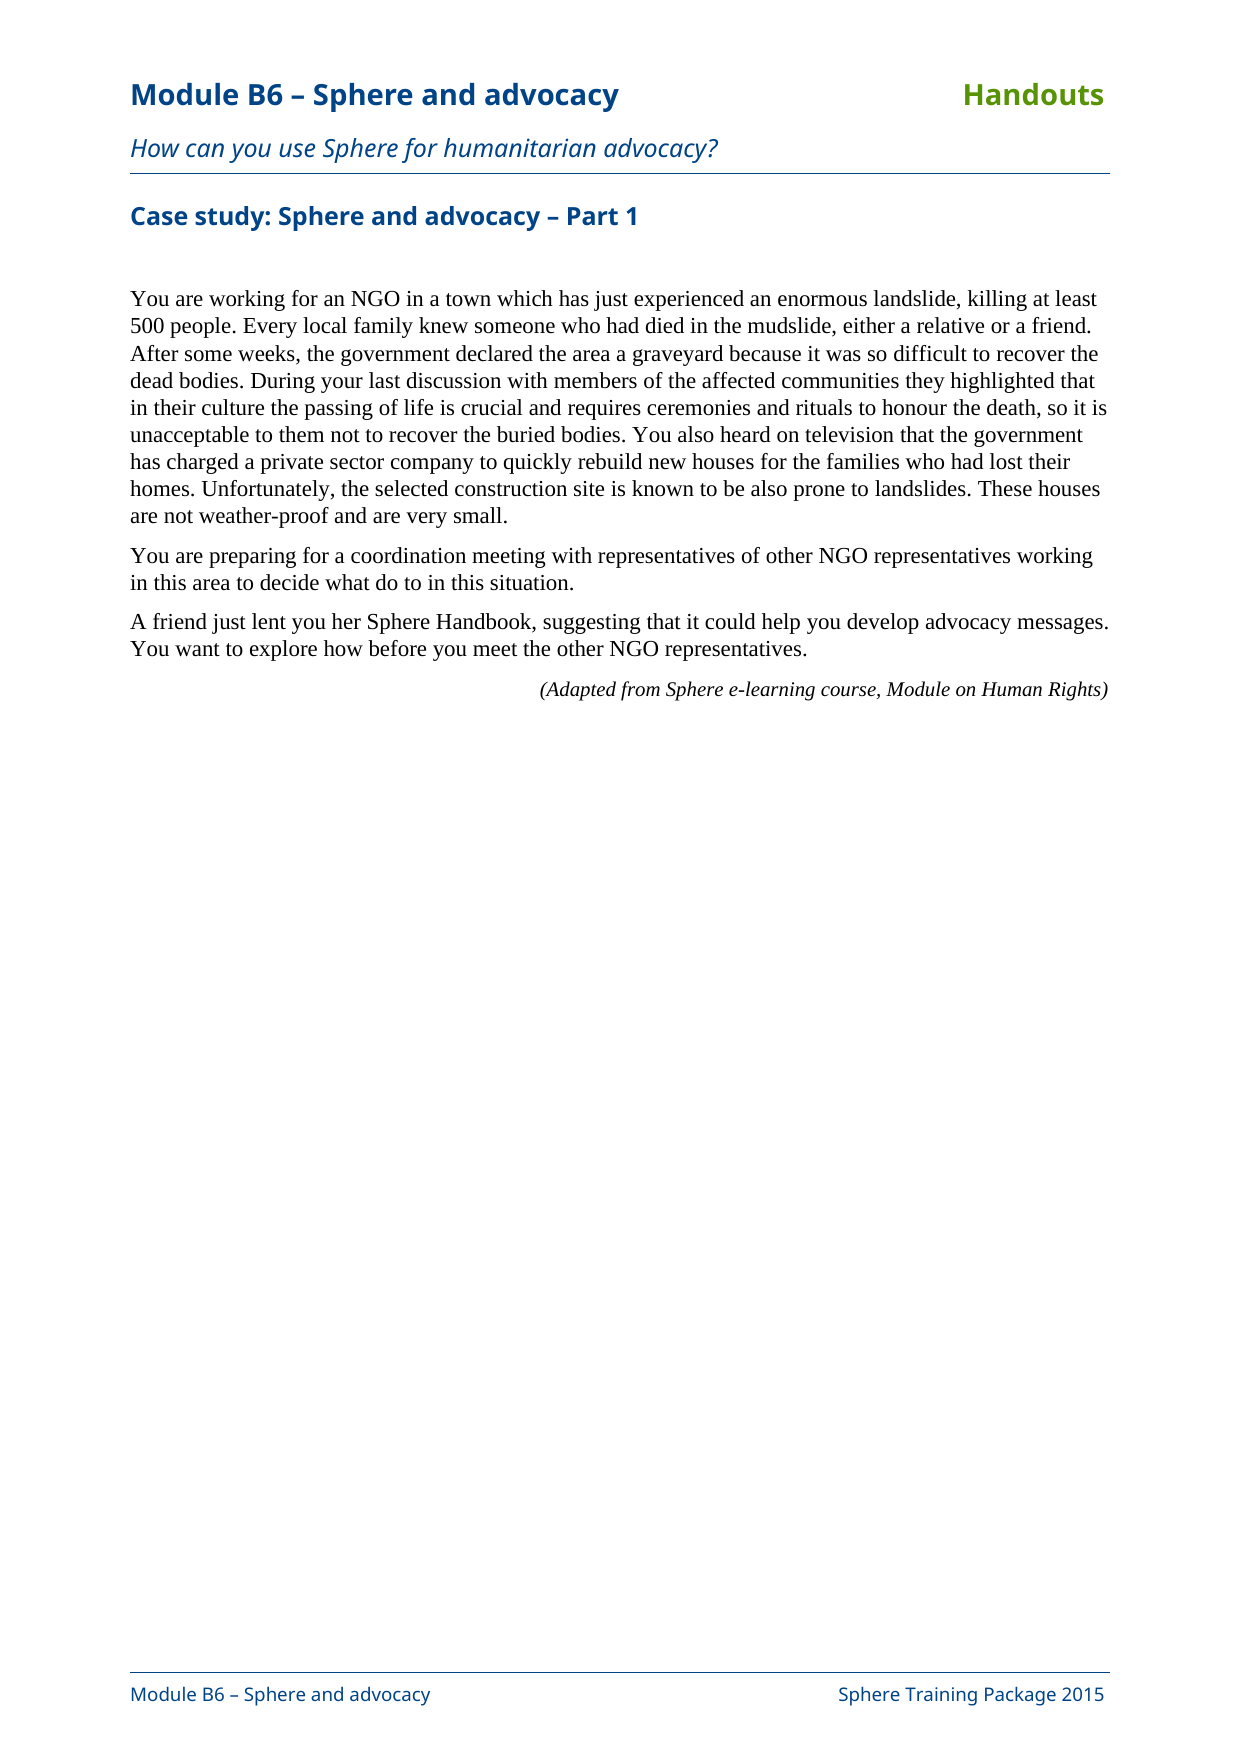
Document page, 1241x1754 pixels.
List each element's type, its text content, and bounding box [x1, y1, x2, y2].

subtitle Case study: Sphere and advocacy – Part 1 [130, 199, 1110, 233]
text (Adapted from Sphere e-learning course, Module on Human Rights) [130, 674, 1110, 701]
text You are preparing for a coordination meeting with representatives of other NGO representatives working in this area to decide what do to in this situation. [130, 541, 1110, 595]
text You are working for an NGO in a town which has just experienced an enormous landslide, killing at least 500 people. Every local family knew someone who had died in the mudslide, either a relative or a friend. After some weeks, the government declared the area a graveyard because it was so difficult to recover the dead bodies. During your last discussion with members of the affected communities they highlighted that in their culture the passing of life is crucial and requires ceremonies and rituals to honour the death, so it is unacceptable to them not to recover the buried bodies. You also heard on television that the government has charged a private sector company to quickly rebuild new houses for the families who had lost their homes. Unfortunately, the selected construction site is known to be also prone to landslides. These houses are not weather-proof and are very small. [130, 285, 1110, 528]
text A friend just lent you her Sphere Handbook, suggesting that it could help you develop advocacy messages. You want to explore how before you meet the other NGO representatives. [130, 608, 1110, 662]
